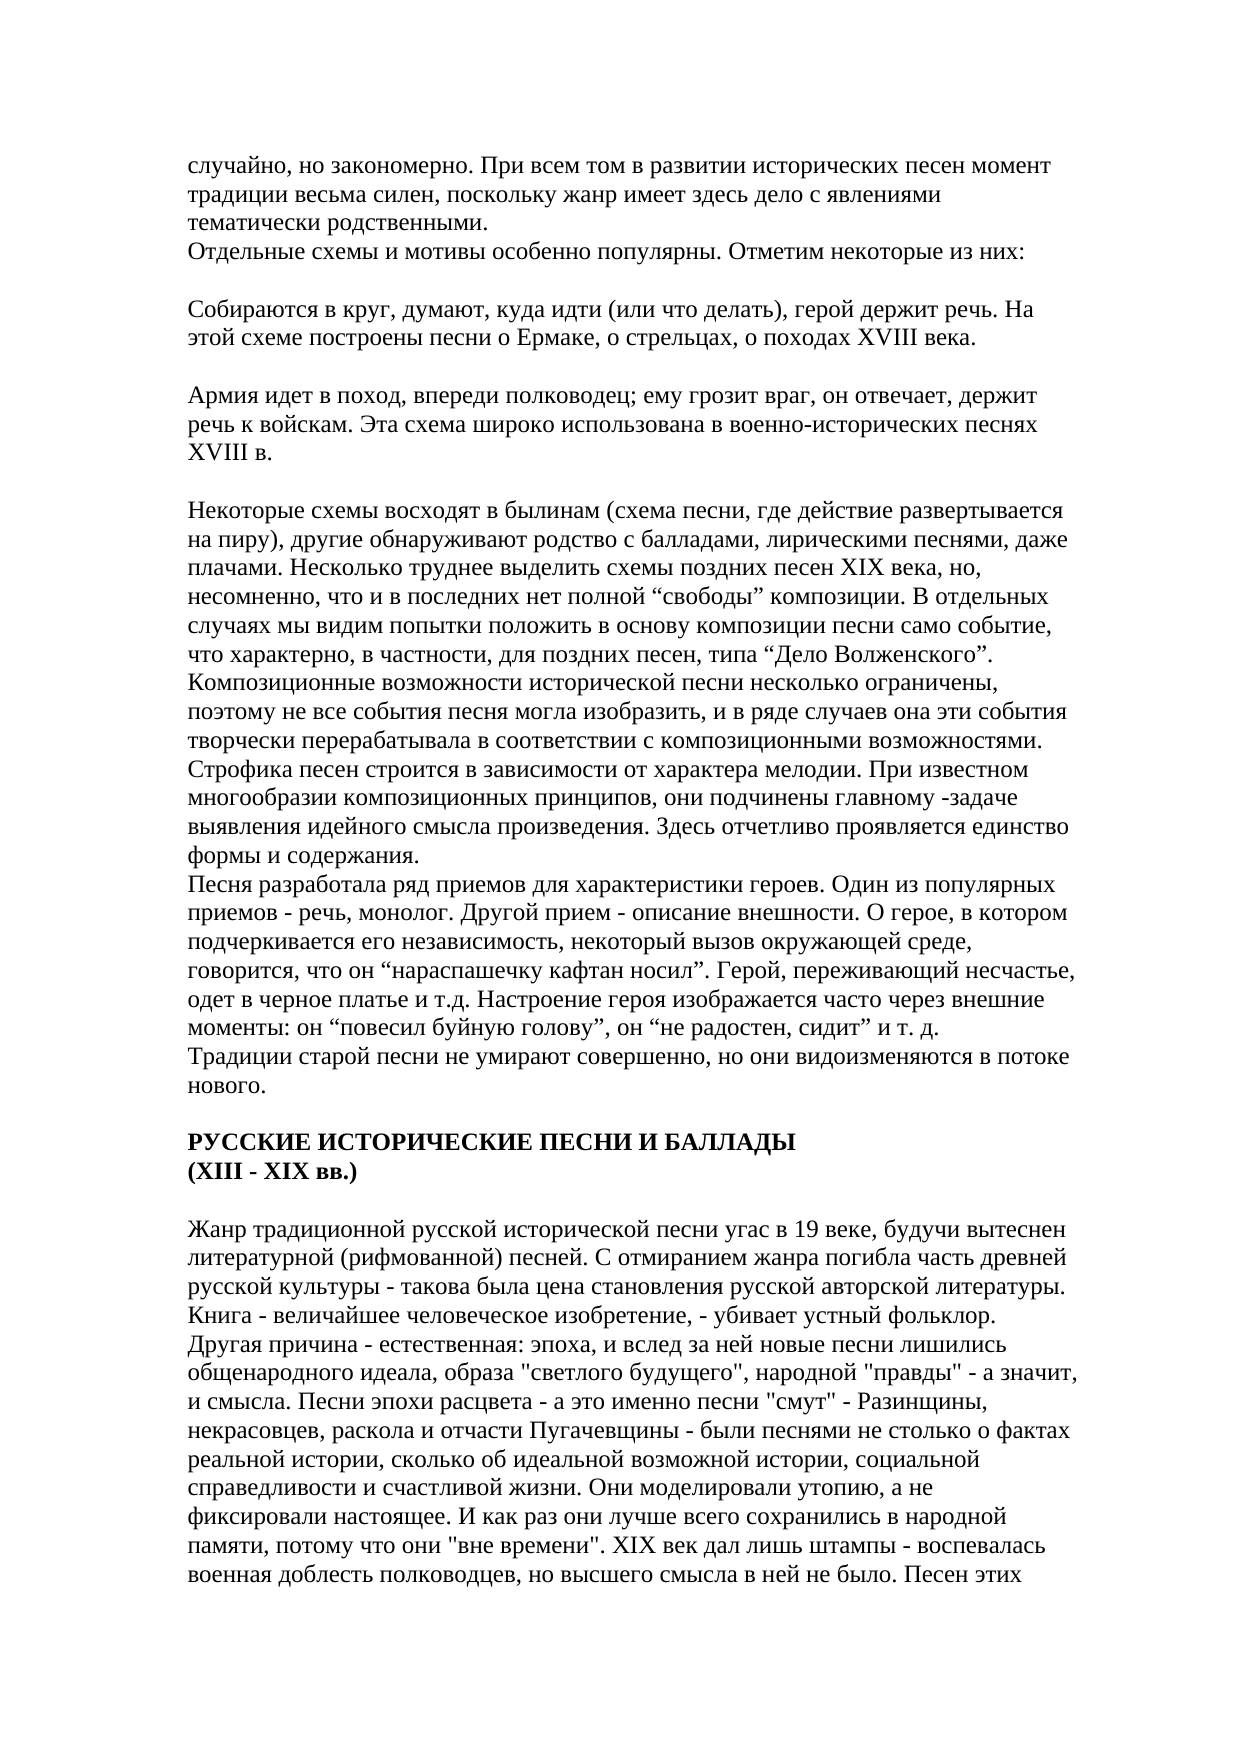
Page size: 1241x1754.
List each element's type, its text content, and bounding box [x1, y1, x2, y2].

text Жанр традиционной русской исторической песни угас в 19 веке, будучи вытеснен литературной (рифмованной) песней. С отмиранием жанра погибла часть древней русской культуры - такова была цена становления русской авторской литературы. Книга - величайшее человеческое изобретение, - убивает устный фольклор. [187, 1214, 1078, 1329]
text Традиции старой песни не умирают совершенно, но они видоизменяются в потоке нового. [187, 1041, 1078, 1099]
text Строфика песен строится в зависимости от характера мелодии. При известном многообразии композиционных принципов, они подчинены главному -задаче выявления идейного смысла произведения. Здесь отчетливо проявляется единство формы и содержания. [187, 754, 1078, 869]
text Армия идет в поход, впереди полководец; ему грозит враг, он отвечает, держит речь к войскам. Эта схема широко использована в военно-исторических песнях XVIII в. [187, 380, 1078, 466]
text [187, 1329, 1078, 1587]
text Отдельные схемы и мотивы особенно популярны. Отметим некоторые из них: [187, 236, 1078, 265]
text Песня разработала ряд приемов для характеристики героев. Один из популярных приемов - речь, монолог. Другой прием - описание внешности. О герое, в котором подчеркивается его независимость, некоторый вызов окружающей среде, говорится, что он “нараспашечку кафтан носил”. Герой, переживающий несчастье, одет в черное платье и т.д. Настроение героя изображается часто через внешние моменты: он “повесил буйную голову”, он “не радостен, сидит” и т. д. [187, 869, 1078, 1041]
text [187, 150, 1078, 236]
text Некоторые схемы восходят в былинам (схема песни, где действие развертывается на пиру), другие обнаруживают родство с балладами, лирическими песнями, даже плачами. Несколько труднее выделить схемы поздних песен XIX века, но, несомненно, что и в последних нет полной “свободы” композиции. В отдельных случаях мы видим попытки положить в основу композиции песни само событие, что характерно, в частности, для поздних песен, типа “Дело Волженского”. Композиционные возможности исторической песни несколько ограничены, поэтому не все события песня могла изобразить, и в ряде случаев она эти события творчески перерабатывала в соответствии с композиционными возможностями. [187, 495, 1078, 754]
text Собираются в круг, думают, куда идти (или что делать), герой держит речь. На этой схеме построены песни о Ермаке, о стрельцах, о походах XVIII века. [187, 294, 1078, 351]
text РУССКИЕ ИСТОРИЧЕСКИЕ ПЕСНИ И БАЛЛАДЫ (XIII - XIX вв.) [187, 1127, 1078, 1185]
